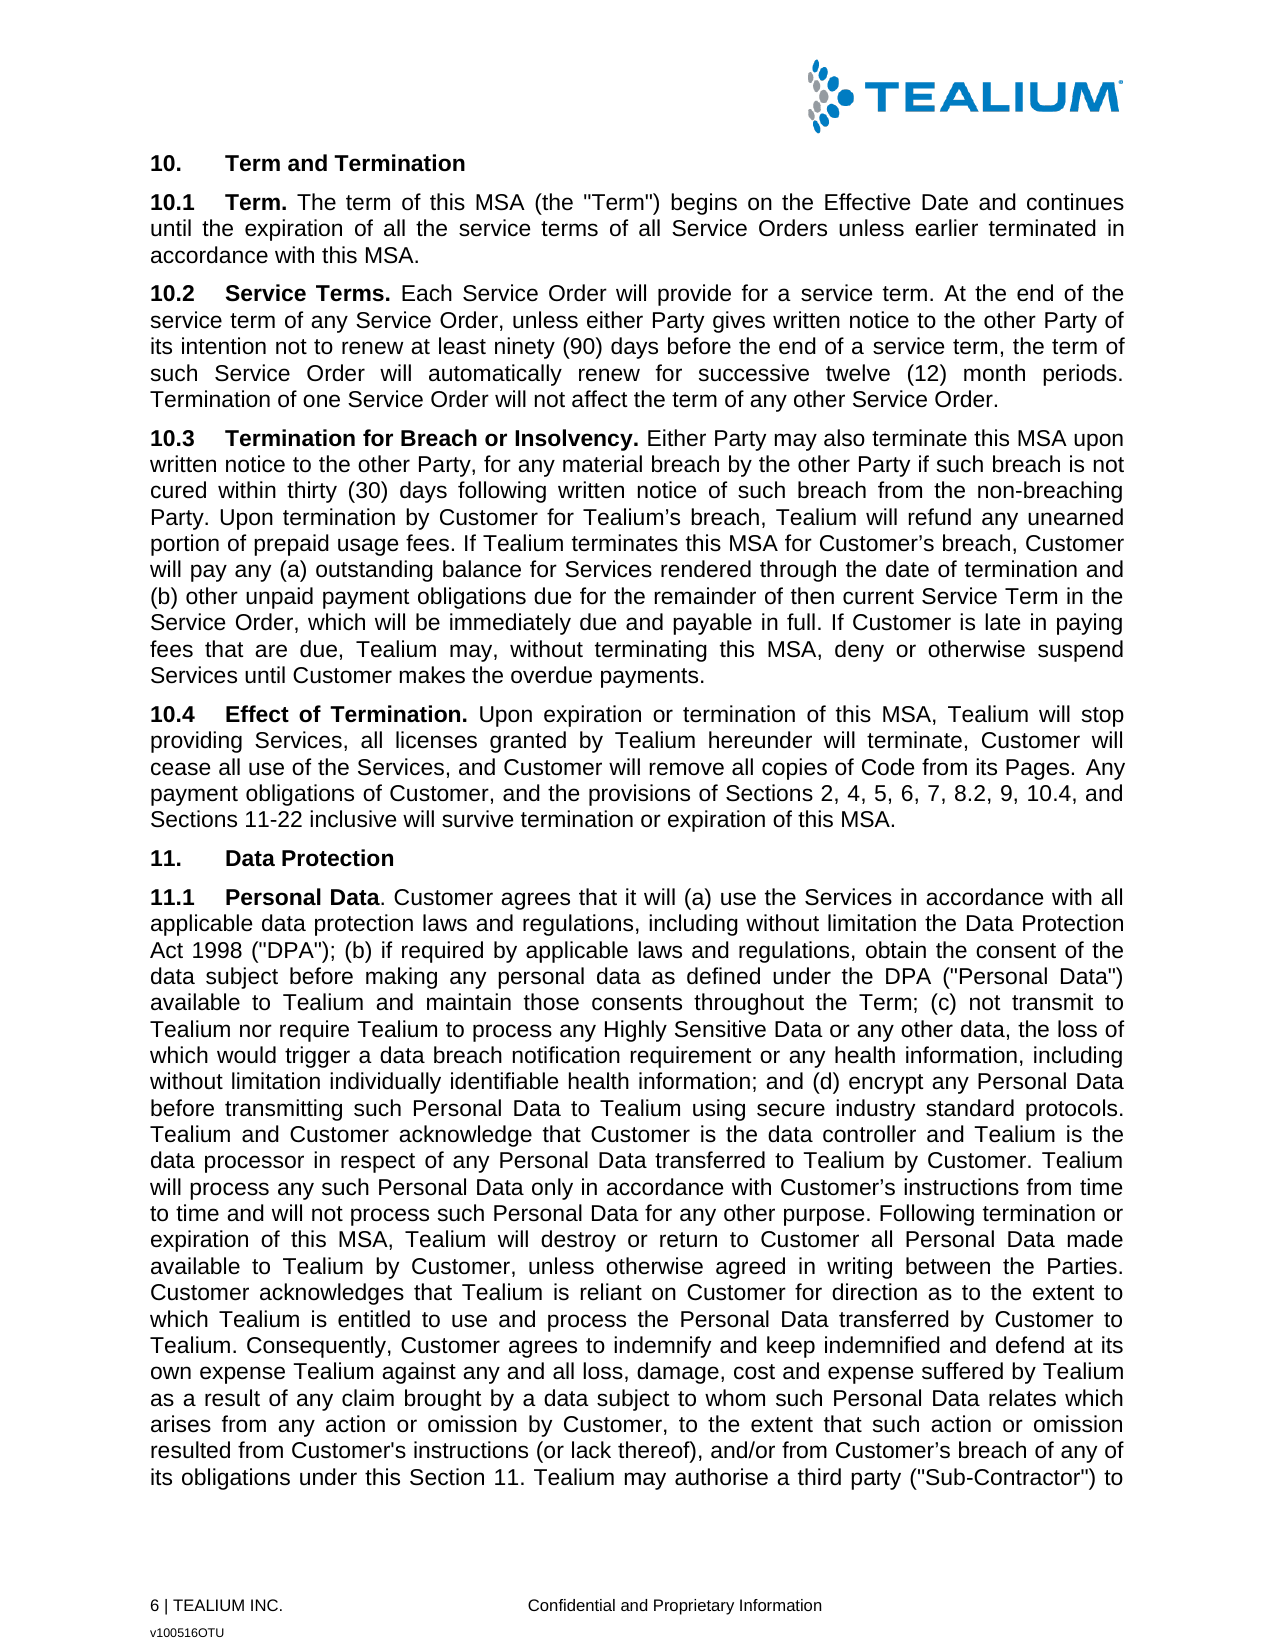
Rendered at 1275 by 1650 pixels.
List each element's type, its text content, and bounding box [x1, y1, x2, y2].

list Service Terms. Each Service Order will provide for a service term. At the end of the service term of any Service Order, unless either Party gives written notice to the other Party of its intention not to renew at least ninety (90) days before the end of a service term, the term of such Service Order will automatically renew for successive twelve (12) month periods. Termination of one Service Order will not affect the term of any other Service Order. [150, 280, 1125, 412]
list Termination for Breach or Insolvency. Either Party may also terminate this MSA upon written notice to the other Party, for any material breach by the other Party if such breach is not cured within thirty (30) days following written notice of such breach from the non-breaching Party. Upon termination by Customer for Tealium’s breach, Tealium will refund any unearned portion of prepaid usage fees. If Tealium terminates this MSA for Customer’s breach, Customer will pay any (a) outstanding balance for Services rendered through the date of termination and (b) other unpaid payment obligations due for the remainder of then current Service Term in the Service Order, which will be immediately due and payable in full. If Customer is late in paying fees that are due, Tealium may, without terminating this MSA, deny or otherwise suspend Services until Customer makes the overdue payments. [150, 425, 1125, 688]
picture [804, 55, 1125, 138]
list Term and Termination [150, 150, 1125, 176]
list Term. The term of this MSA (the "Term") begins on the Effective Date and continues until the expiration of all the service terms of all Service Orders unless earlier terminated in accordance with this MSA. [150, 189, 1125, 268]
list Data Protection [150, 845, 1125, 871]
list Effect of Termination. Upon expiration or termination of this MSA, Tealium will stop providing Services, all licenses granted by Tealium hereunder will terminate, Customer will cease all use of the Services, and Customer will remove all copies of Code from its Pages. Any payment obligations of Customer, and the provisions of Sections 2, 4, 5, 6, 7, 8.2, 9, 10.4, and Sections 11-22 inclusive will survive termination or expiration of this MSA. [150, 701, 1125, 832]
